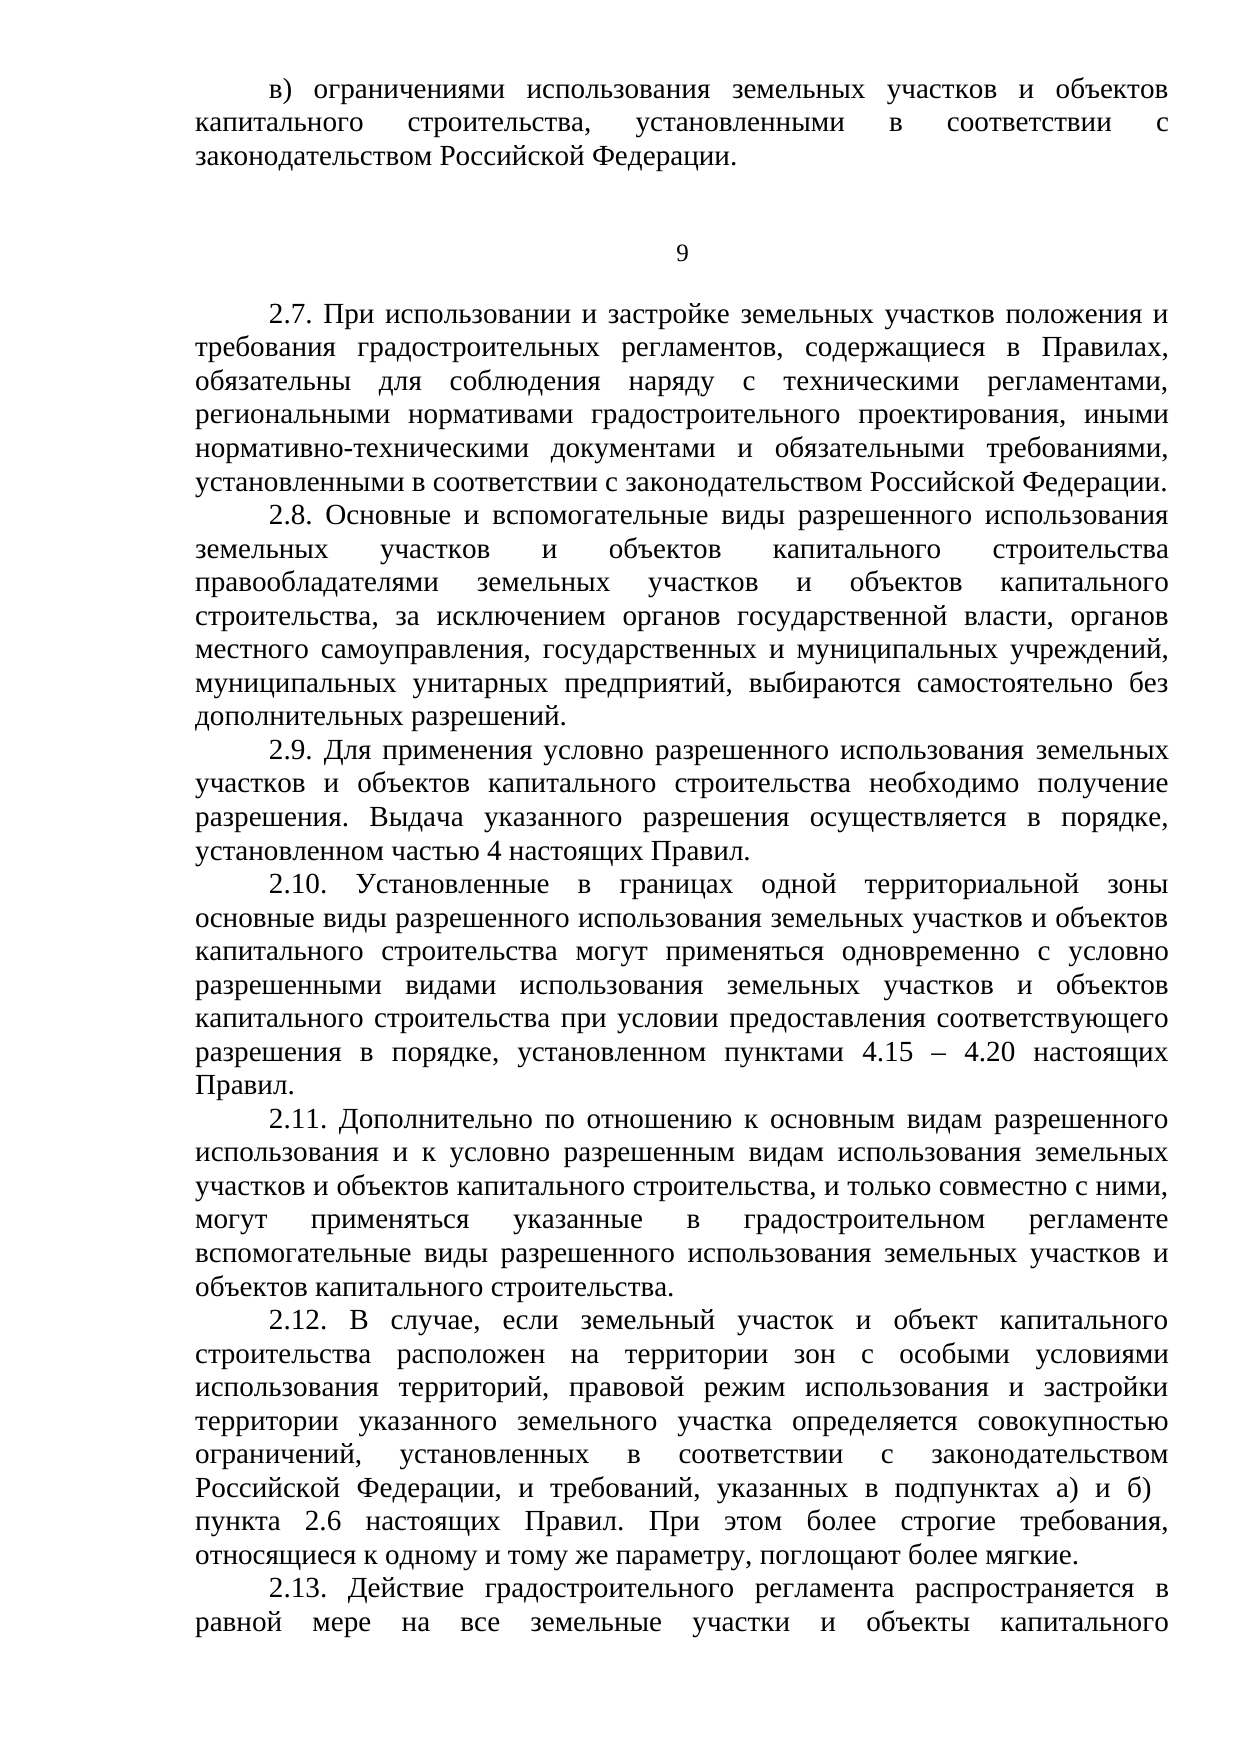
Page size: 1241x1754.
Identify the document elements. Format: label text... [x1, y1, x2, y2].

text 9 [195, 238, 1169, 267]
text 2.11. Дополнительно по отношению к основным видам разрешенного использования и к условно разрешенным видам использования земельных участков и объектов капитального строительства, и только совместно с ними, могут применяться указанные в градостроительном регламенте вспомогательные виды разрешенного использования земельных участков и объектов капитального строительства. [195, 1101, 1169, 1302]
text 2.12. В случае, если земельный участок и объект капитального строительства расположен на территории зон с особыми условиями использования территорий, правовой режим использования и застройки территории указанного земельного участка определяется совокупностью ограничений, установленных в соответствии с законодательством Российской Федерации, и требований, указанных в подпунктах а) и б) пункта 2.6 настоящих Правил. При этом более строгие требования, относящиеся к одному и тому же параметру, поглощают более мягкие. [195, 1302, 1169, 1571]
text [195, 1571, 1169, 1638]
text 2.7. При использовании и застройке земельных участков положения и требования градостроительных регламентов, содержащиеся в Правилах, обязательны для соблюдения наряду с техническими регламентами, региональными нормативами градостроительного проектирования, иными нормативно-техническими документами и обязательными требованиями, установленными в соответствии с законодательством Российской Федерации. [195, 296, 1169, 497]
text 2.10. Установленные в границах одной территориальной зоны основные виды разрешенного использования земельных участков и объектов капитального строительства могут применяться одновременно с условно разрешенными видами использования земельных участков и объектов капитального строительства при условии предоставления соответствующего разрешения в порядке, установленном пунктами 4.15 – 4.20 настоящих Правил. [195, 866, 1169, 1101]
text 2.8. Основные и вспомогательные виды разрешенного использования земельных участков и объектов капитального строительства правообладателями земельных участков и объектов капитального строительства, за исключением органов государственной власти, органов местного самоуправления, государственных и муниципальных учреждений, муниципальных унитарных предприятий, выбираются самостоятельно без дополнительных разрешений. [195, 497, 1169, 732]
text 2.9. Для применения условно разрешенного использования земельных участков и объектов капитального строительства необходимо получение разрешения. Выдача указанного разрешения осуществляется в порядке, установленном частью 4 настоящих Правил. [195, 732, 1169, 866]
text в) ограничениями использования земельных участков и объектов капитального строительства, установленными в соответствии с законодательством Российской Федерации. [195, 71, 1169, 171]
